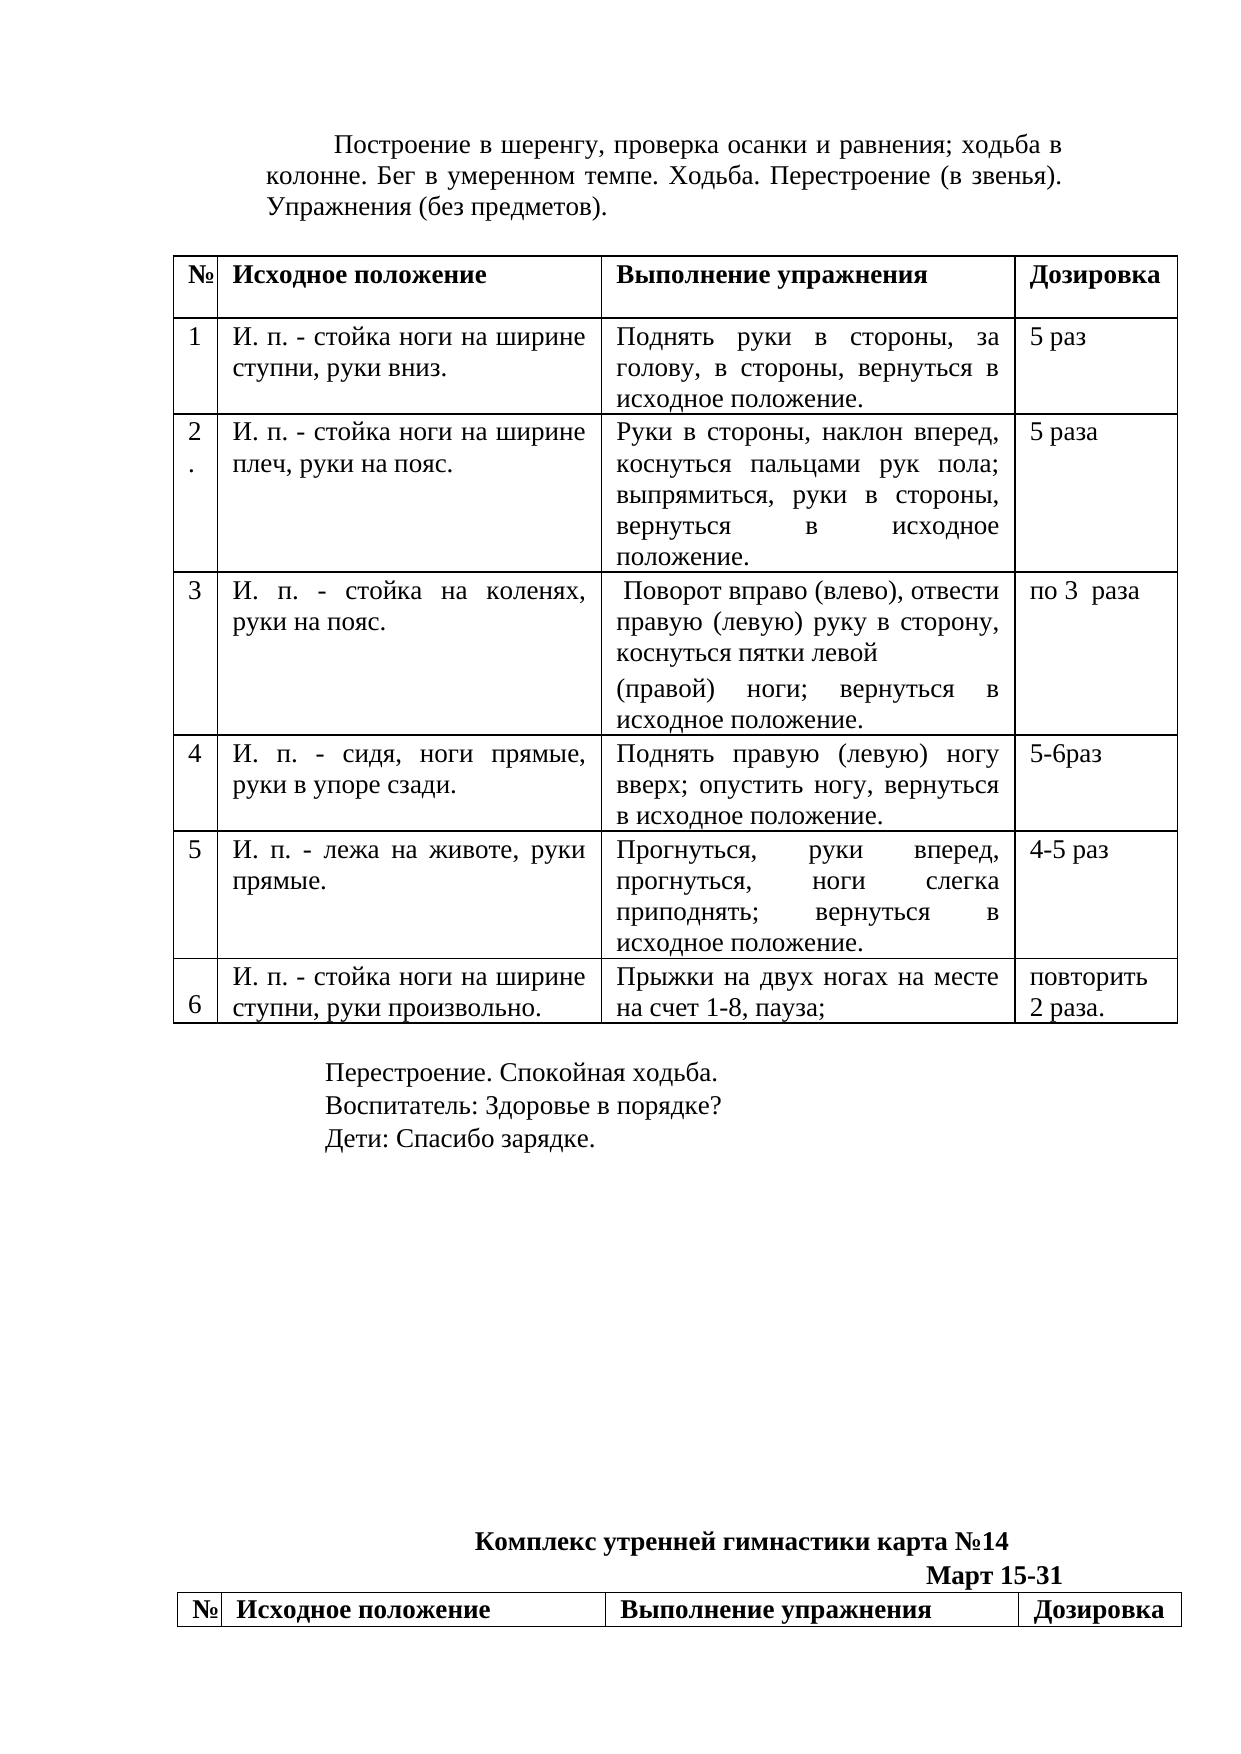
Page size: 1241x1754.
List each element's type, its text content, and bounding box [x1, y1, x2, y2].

table_cell Прогнуться, руки вперед, прогнуться, ноги слегка приподнять; вернуться в исходное положение. [602, 832, 1014, 957]
text Построение в шеренгу, проверка осанки и равнения; ходьба в колонне. Бег в умеренном темпе. Ходьба. Перестроение (в звенья). Упражнения (без предметов). [266, 128, 1063, 221]
text Дети: Спасибо зарядке. [266, 1122, 1063, 1153]
table_cell по 3 раза [1016, 573, 1177, 734]
table_cell 2. [174, 415, 217, 571]
table_cell Прыжки на двух ногах на месте на счет 1-8, пауза; [602, 959, 1014, 1022]
table_cell И. п. - стойка ноги на ширине ступни, руки произвольно. [218, 959, 601, 1022]
table_header Исходное положение [222, 1593, 605, 1626]
table_header Дозировка [1016, 257, 1177, 317]
table_cell Поднять правую (левую) ногу вверх; опустить ногу, вернуться в исходное положение. [602, 736, 1014, 830]
table_cell 5 раз [1016, 319, 1177, 413]
table_cell повторить 2 раза. [1016, 959, 1177, 1022]
table_cell 5 [174, 832, 217, 957]
table_cell И. п. - сидя, ноги прямые, руки в упоре сзади. [218, 736, 601, 830]
text Март 15-31 [266, 1559, 1063, 1590]
table_cell 6 [174, 959, 217, 1022]
table_cell 4 [174, 736, 217, 830]
table_cell И. п. - стойка на коленях, руки на пояс. [218, 573, 601, 734]
text Комплекс утренней гимнастики карта №14 [177, 1525, 1063, 1556]
table_cell 5-6раз [1016, 736, 1177, 830]
table_cell 1 [174, 319, 217, 413]
table_header Исходное положение [218, 257, 601, 317]
table_cell 5 раза [1016, 415, 1177, 571]
table_cell Поднять руки в стороны, за голову, в стороны, вернуться в исходное положение. [602, 319, 1014, 413]
table_cell Поворот вправо (влево), отвести правую (левую) руку в сторону, коснуться пятки левой (правой) ноги; вернуться в исходное положение. [602, 573, 1014, 734]
table_cell И. п. - лежа на животе, руки прямые. [218, 832, 601, 957]
table_header № [178, 1593, 221, 1626]
table_cell 4-5 раз [1016, 832, 1177, 957]
table_header Выполнение упражнения [602, 257, 1014, 317]
table_cell Руки в стороны, наклон вперед, коснуться пальцами рук пола; выпрямиться, руки в стороны, вернуться в исходное положение. [602, 415, 1014, 571]
table_header Дозировка [1019, 1593, 1181, 1626]
table_cell 3 [174, 573, 217, 734]
table_header № [174, 257, 217, 317]
table_header Выполнение упражнения [606, 1593, 1018, 1626]
table_cell И. п. - стойка ноги на ширине ступни, руки вниз. [218, 319, 601, 413]
text Перестроение. Спокойная ходьба. [266, 1056, 1063, 1088]
text Воспитатель: Здоровье в порядке? [266, 1089, 1063, 1120]
table_cell И. п. - стойка ноги на ширине плеч, руки на пояс. [218, 415, 601, 571]
